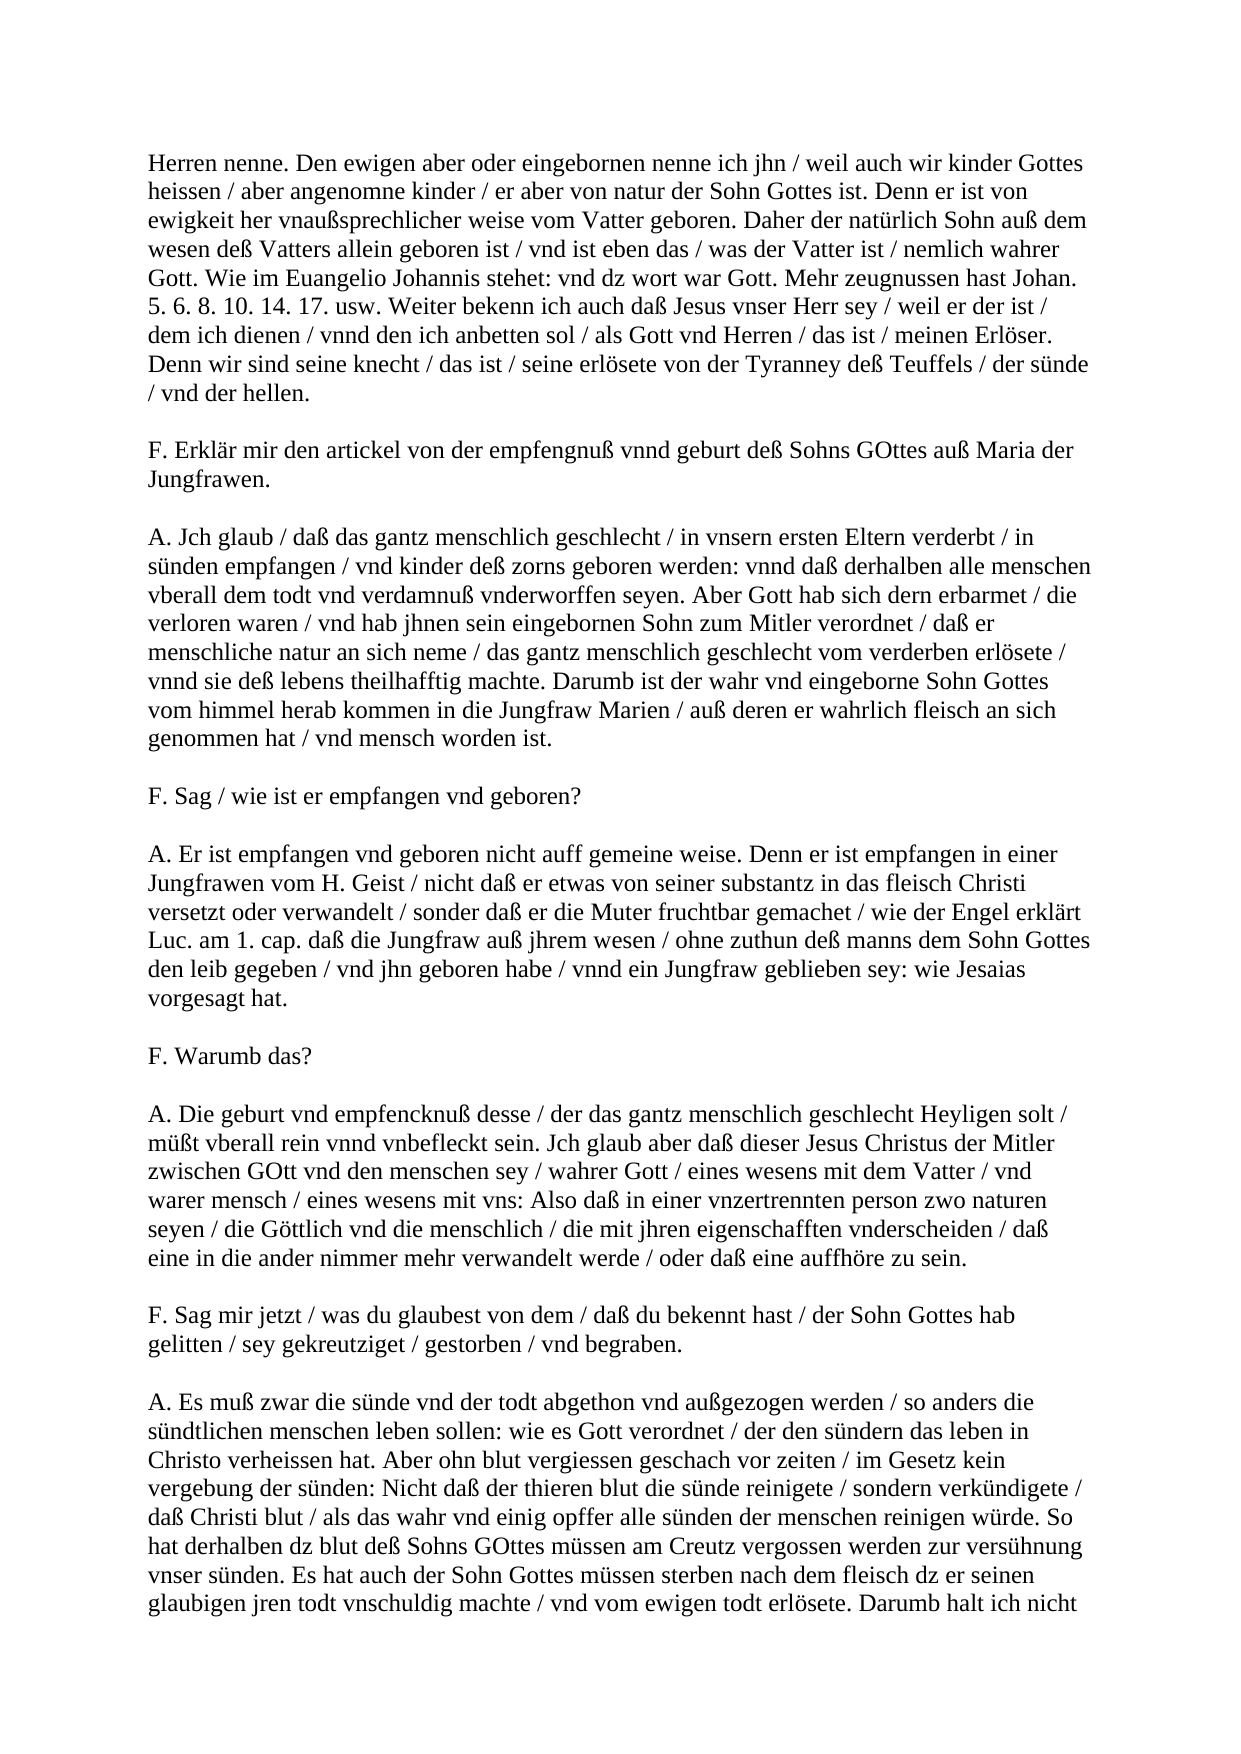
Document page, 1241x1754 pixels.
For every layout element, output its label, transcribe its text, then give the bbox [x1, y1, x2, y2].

text F. Erklär mir den artickel von der empfengnuß vnnd geburt deß Sohns GOttes auß Maria der Jungfrawen. [148, 436, 1093, 493]
text A. Jch glaub / daß das gantz menschlich geschlecht / in vnsern ersten Eltern verderbt / in sünden empfangen / vnd kinder deß zorns geboren werden: vnnd daß derhalben alle menschen vberall dem todt vnd verdamnuß vnderworffen seyen. Aber Gott hab sich dern erbarmet / die verloren waren / vnd hab jhnen sein eingebornen Sohn zum Mitler verordnet / daß er menschliche natur an sich neme / das gantz menschlich geschlecht vom verderben erlösete / vnnd sie deß lebens theilhafftig machte. Darumb ist der wahr vnd eingeborne Sohn Gottes vom himmel herab kommen in die Jungfraw Marien / auß deren er wahrlich fleisch an sich genommen hat / vnd mensch worden ist. [148, 522, 1093, 752]
text F. Sag / wie ist er empfangen vnd geboren? [148, 781, 1093, 810]
text A. Er ist empfangen vnd geboren nicht auff gemeine weise. Denn er ist empfangen in einer Jungfrawen vom H. Geist / nicht daß er etwas von seiner substantz in das fleisch Christi versetzt oder verwandelt / sonder daß er die Muter fruchtbar gemachet / wie der Engel erklärt Luc. am 1. cap. daß die Jungfraw auß jhrem wesen / ohne zuthun deß manns dem Sohn Gottes den leib gegeben / vnd jhn geboren habe / vnnd ein Jungfraw geblieben sey: wie Jesaias vorgesagt hat. [148, 839, 1093, 1012]
text F. Sag mir jetzt / was du glaubest von dem / daß du bekennt hast / der Sohn Gottes hab gelitten / sey gekreutziget / gestorben / vnd begraben. [148, 1301, 1093, 1358]
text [148, 148, 1093, 406]
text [148, 1387, 1093, 1617]
text F. Warumb das? [148, 1041, 1093, 1070]
text A. Die geburt vnd empfencknuß desse / der das gantz menschlich geschlecht Heyligen solt / müßt vberall rein vnnd vnbefleckt sein. Jch glaub aber daß dieser Jesus Christus der Mitler zwischen GOtt vnd den menschen sey / wahrer Gott / eines wesens mit dem Vatter / vnd warer mensch / eines wesens mit vns: Also daß in einer vnzertrennten person zwo naturen seyen / die Göttlich vnd die menschlich / die mit jhren eigenschafften vnderscheiden / daß eine in die ander nimmer mehr verwandelt werde / oder daß eine auffhöre zu sein. [148, 1099, 1093, 1271]
